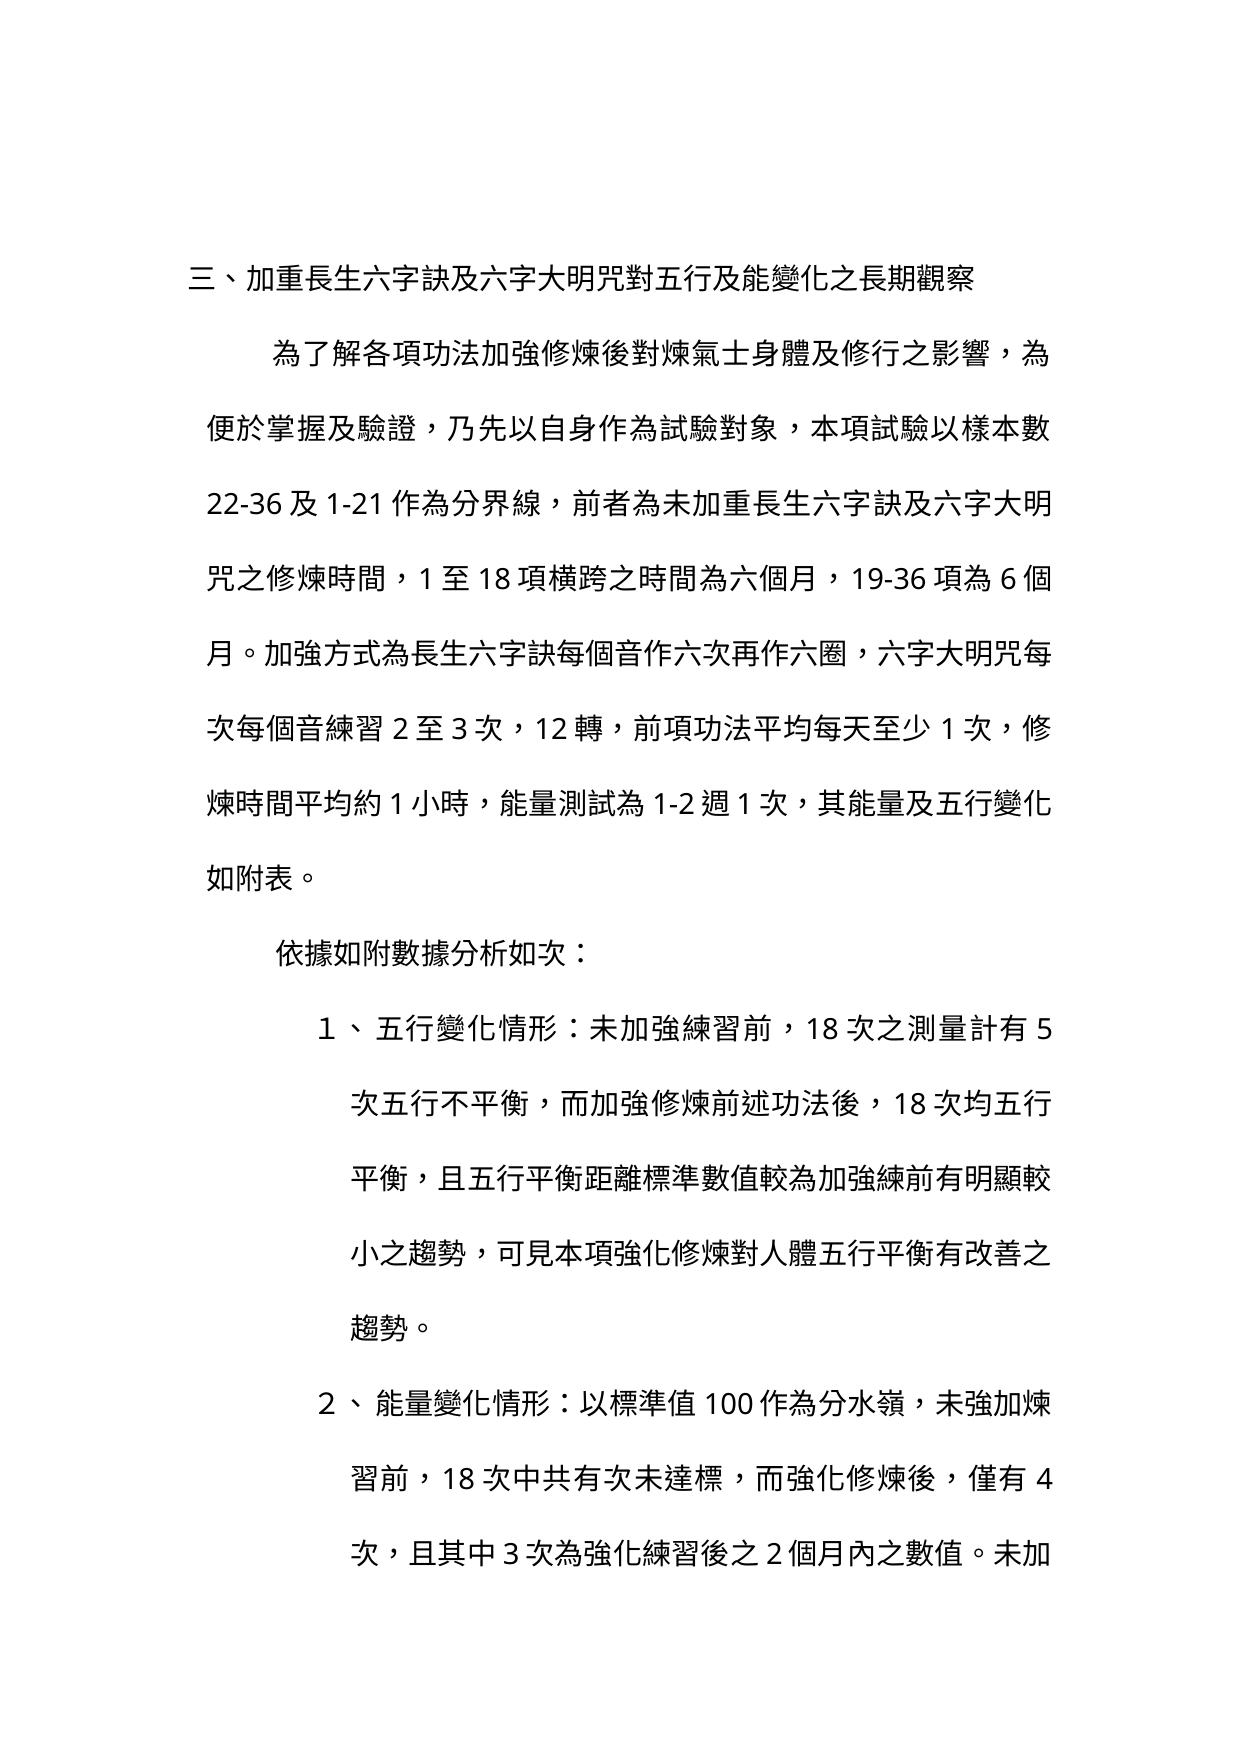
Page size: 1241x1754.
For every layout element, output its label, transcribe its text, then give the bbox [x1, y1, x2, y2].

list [312, 1364, 1053, 1589]
text 依據如附數據分析如次： [187, 914, 1053, 989]
list 加重長生六字訣及六字大明咒對五行及能變化之長期觀察 [187, 239, 1053, 314]
text 為了解各項功法加強修煉後對煉氣士身體及修行之影響，為便於掌握及驗證，乃先以自身作為試驗對象，本項試驗以樣本數22-36及1-21作為分界線，前者為未加重長生六字訣及六字大明咒之修煉時間，1至18項横跨之時間為六個月，19-36項為6個月。加強方式為長生六字訣每個音作六次再作六圈，六字大明咒每次每個音練習2至3次，12轉，前項功法平均每天至少1次，修煉時間平均約1小時，能量測試為1-2週1次，其能量及五行變化如附表。 [206, 314, 1053, 914]
list 五行變化情形：未加強練習前，18次之測量計有5次五行不平衡，而加強修煉前述功法後，18次均五行平衡，且五行平衡距離標準數值較為加強練前有明顯較小之趨勢，可見本項強化修煉對人體五行平衡有改善之趨勢。 [312, 989, 1053, 1364]
